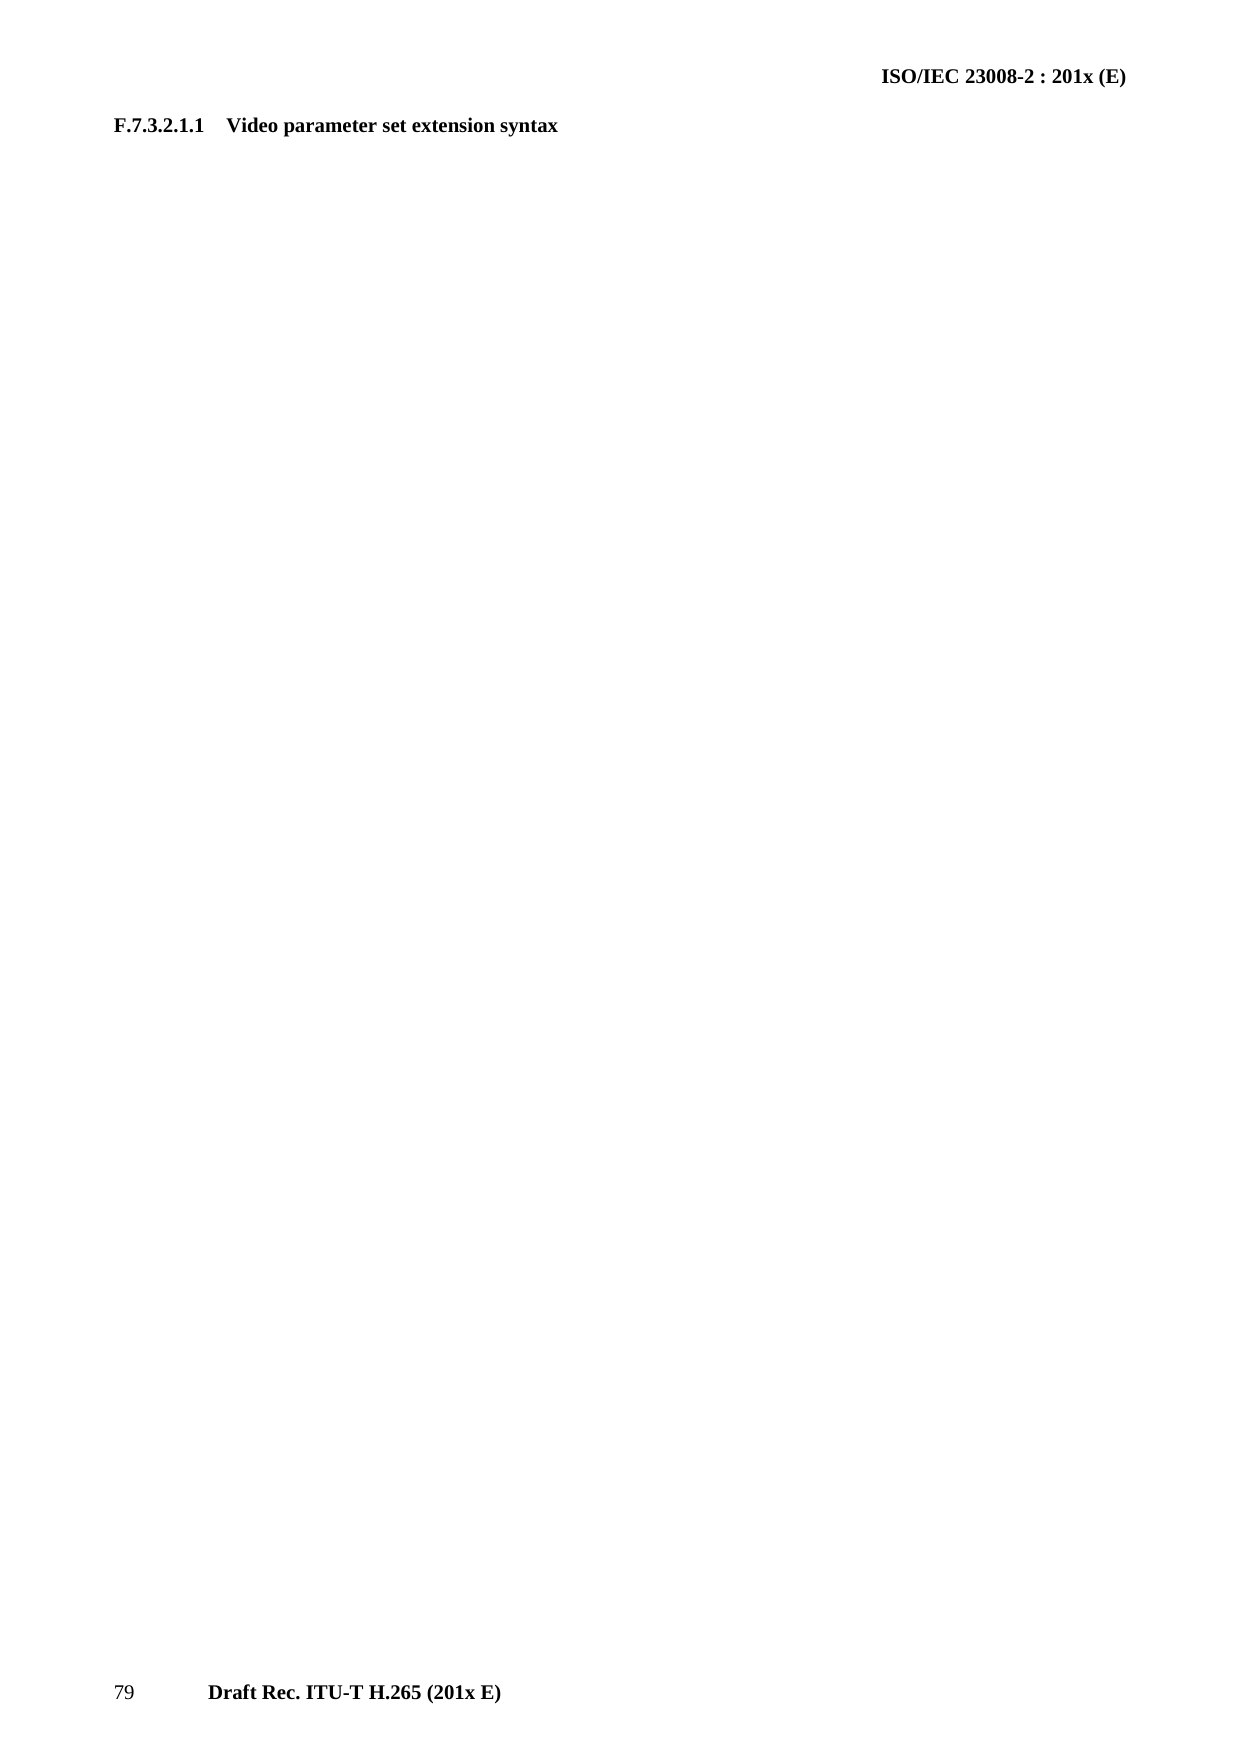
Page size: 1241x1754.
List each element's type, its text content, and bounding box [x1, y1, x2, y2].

list Video parameter set extension syntax [113, 113, 1127, 137]
